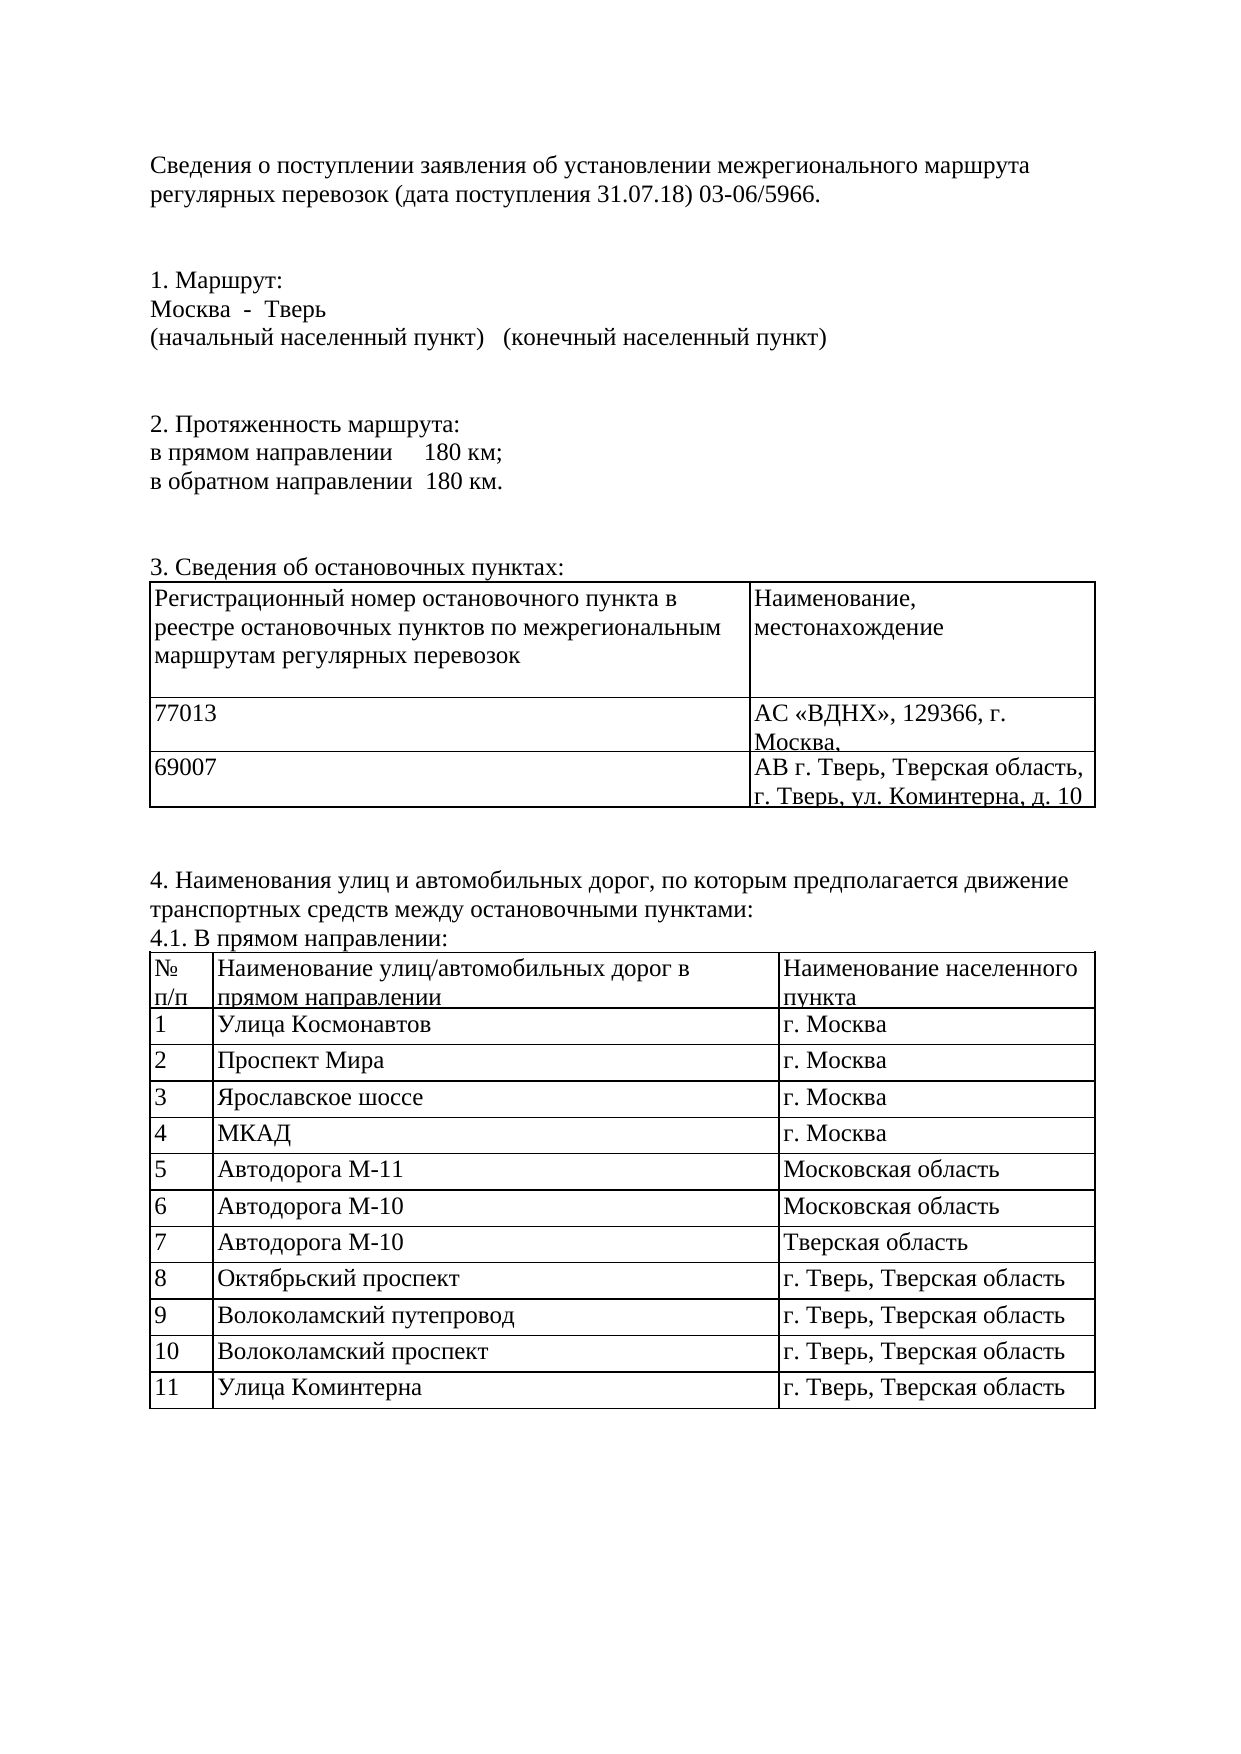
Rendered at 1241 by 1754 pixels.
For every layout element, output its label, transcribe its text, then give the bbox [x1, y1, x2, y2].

table_cell г. Тверь, Тверская область [780, 1300, 1094, 1334]
table_cell 6 [151, 1191, 212, 1226]
text Сведения о поступлении заявления об установлении межрегионального маршрута регулярных перевозок (дата поступления 31.07.18) 03-06/5966. [150, 150, 1090, 207]
table_cell 7 [151, 1227, 212, 1262]
table_cell 3 [151, 1082, 212, 1116]
table_header Наименование улиц/автомобильных дорог в прямом направлении [214, 953, 778, 1007]
table_cell Октябрьский проспект [214, 1263, 778, 1298]
table_cell Улица Космонавтов [214, 1009, 778, 1044]
table_cell Тверская область [780, 1227, 1094, 1262]
table_cell МКАД [214, 1118, 778, 1152]
text 2. Протяженность маршрута: [150, 409, 1090, 437]
text 4.1. В прямом направлении: [150, 923, 1090, 951]
table_cell г. Москва [780, 1118, 1094, 1152]
table_cell Ярославское шоссе [214, 1082, 778, 1116]
table_cell 69007 [151, 752, 749, 806]
table_cell Московская область [780, 1191, 1094, 1226]
table_cell г. Москва [780, 1045, 1094, 1080]
text 4. Наименования улиц и автомобильных дорог, по которым предполагается движение транспортных средств между остановочными пунктами: [150, 865, 1090, 923]
text в обратном направлении 180 км. [150, 466, 1090, 495]
table_cell г. Москва [780, 1009, 1094, 1044]
table_cell г. Тверь, Тверская область [780, 1373, 1094, 1408]
table_header Наименование населенного пункта [780, 953, 1094, 1007]
table_cell 10 [151, 1336, 212, 1371]
table_cell Автодорога М-10 [214, 1227, 778, 1262]
table_header Наименование, местонахождение [751, 583, 1094, 697]
table_header Регистрационный номер остановочного пункта в реестре остановочных пунктов по межрегиональным маршрутам регулярных перевозок [151, 583, 749, 697]
table_cell Улица Коминтерна [214, 1373, 778, 1408]
table_cell 77013 [151, 698, 749, 751]
table_cell г. Тверь, Тверская область [780, 1263, 1094, 1298]
table_cell 1 [151, 1009, 212, 1044]
table_cell Проспект Мира [214, 1045, 778, 1080]
table_cell г. Москва [780, 1082, 1094, 1116]
table_cell Волоколамский проспект [214, 1336, 778, 1371]
table_cell 9 [151, 1300, 212, 1334]
text 1. Маршрут: [150, 265, 1090, 294]
table_cell 5 [151, 1154, 212, 1189]
text Москва - Тверь [150, 294, 1090, 322]
table_cell Московская область [780, 1154, 1094, 1189]
table_cell 8 [151, 1263, 212, 1298]
table_cell 4 [151, 1118, 212, 1152]
table_cell АС «ВДНХ», 129366, г. Москва, пл. Шарля де Голля (напротив 2А по ул. Космонавтов) [751, 698, 1094, 751]
text в прямом направлении 180 км; [150, 437, 1090, 466]
table_cell АВ г. Тверь, Тверская область, г. Тверь, ул. Коминтерна, д. 10 [751, 752, 1094, 806]
text 3. Сведения об остановочных пунктах: [150, 552, 1090, 581]
table_cell Автодорога М-11 [214, 1154, 778, 1189]
text (начальный населенный пункт) (конечный населенный пункт) [150, 322, 1090, 351]
table_cell г. Тверь, Тверская область [780, 1336, 1094, 1371]
table_cell 2 [151, 1045, 212, 1080]
table_header № п/п [151, 953, 212, 1007]
table_cell 11 [151, 1373, 212, 1408]
table_cell Волоколамский путепровод [214, 1300, 778, 1334]
table_cell Автодорога М-10 [214, 1191, 778, 1226]
